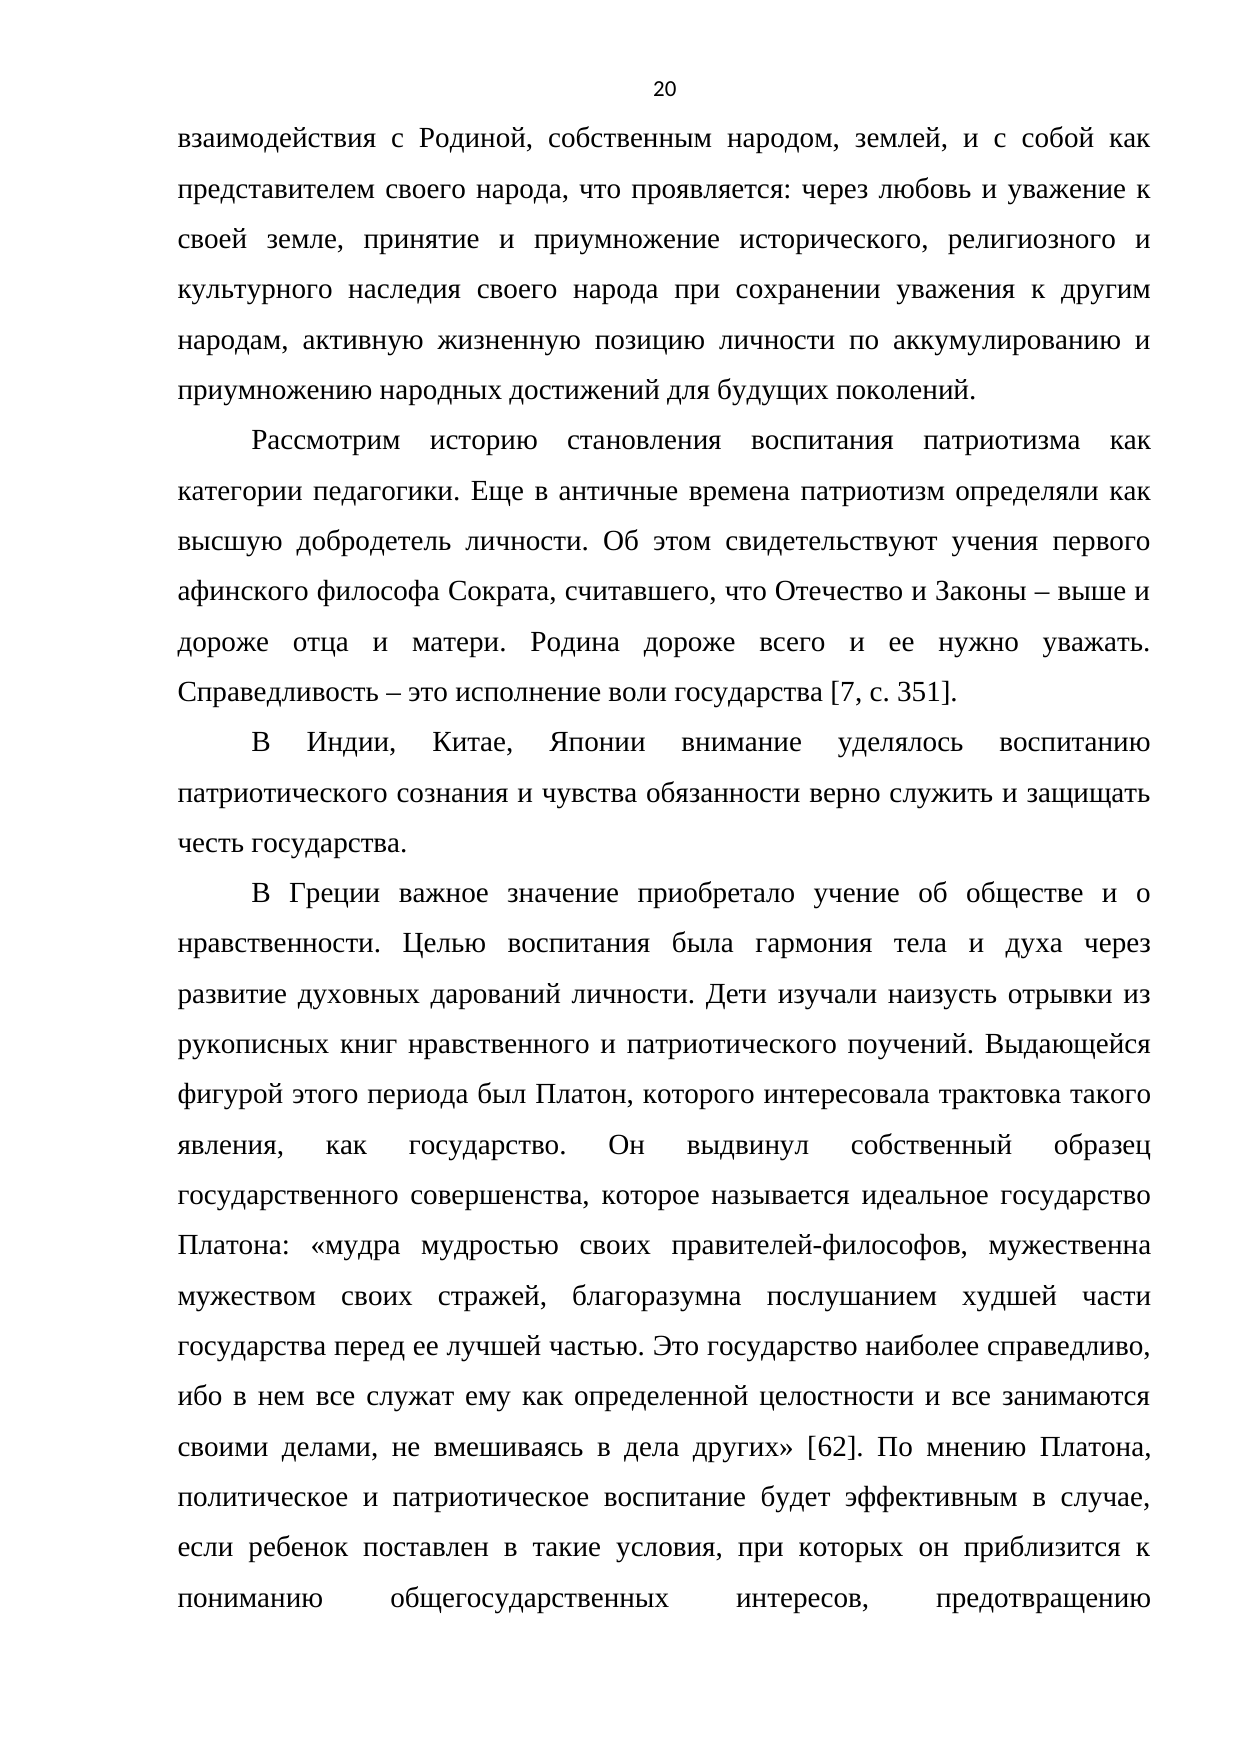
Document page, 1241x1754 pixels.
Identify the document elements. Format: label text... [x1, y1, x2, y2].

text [177, 875, 1152, 1613]
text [177, 121, 1152, 406]
text Рассмотрим историю становления воспитания патриотизма как категории педагогики. Еще в античные времена патриотизм определяли как высшую добродетель личности. Об этом свидетельствуют учения первого афинского философа Сократа, считавшего, что Отечество и Законы – выше и дороже отца и матери. Родина дороже всего и ее нужно уважать. Справедливость – это исполнение воли государства [7, с. 351]. [177, 422, 1152, 708]
text В Индии, Китае, Японии внимание уделялось воспитанию патриотического сознания и чувства обязанности верно служить и защищать честь государства. [177, 724, 1152, 858]
